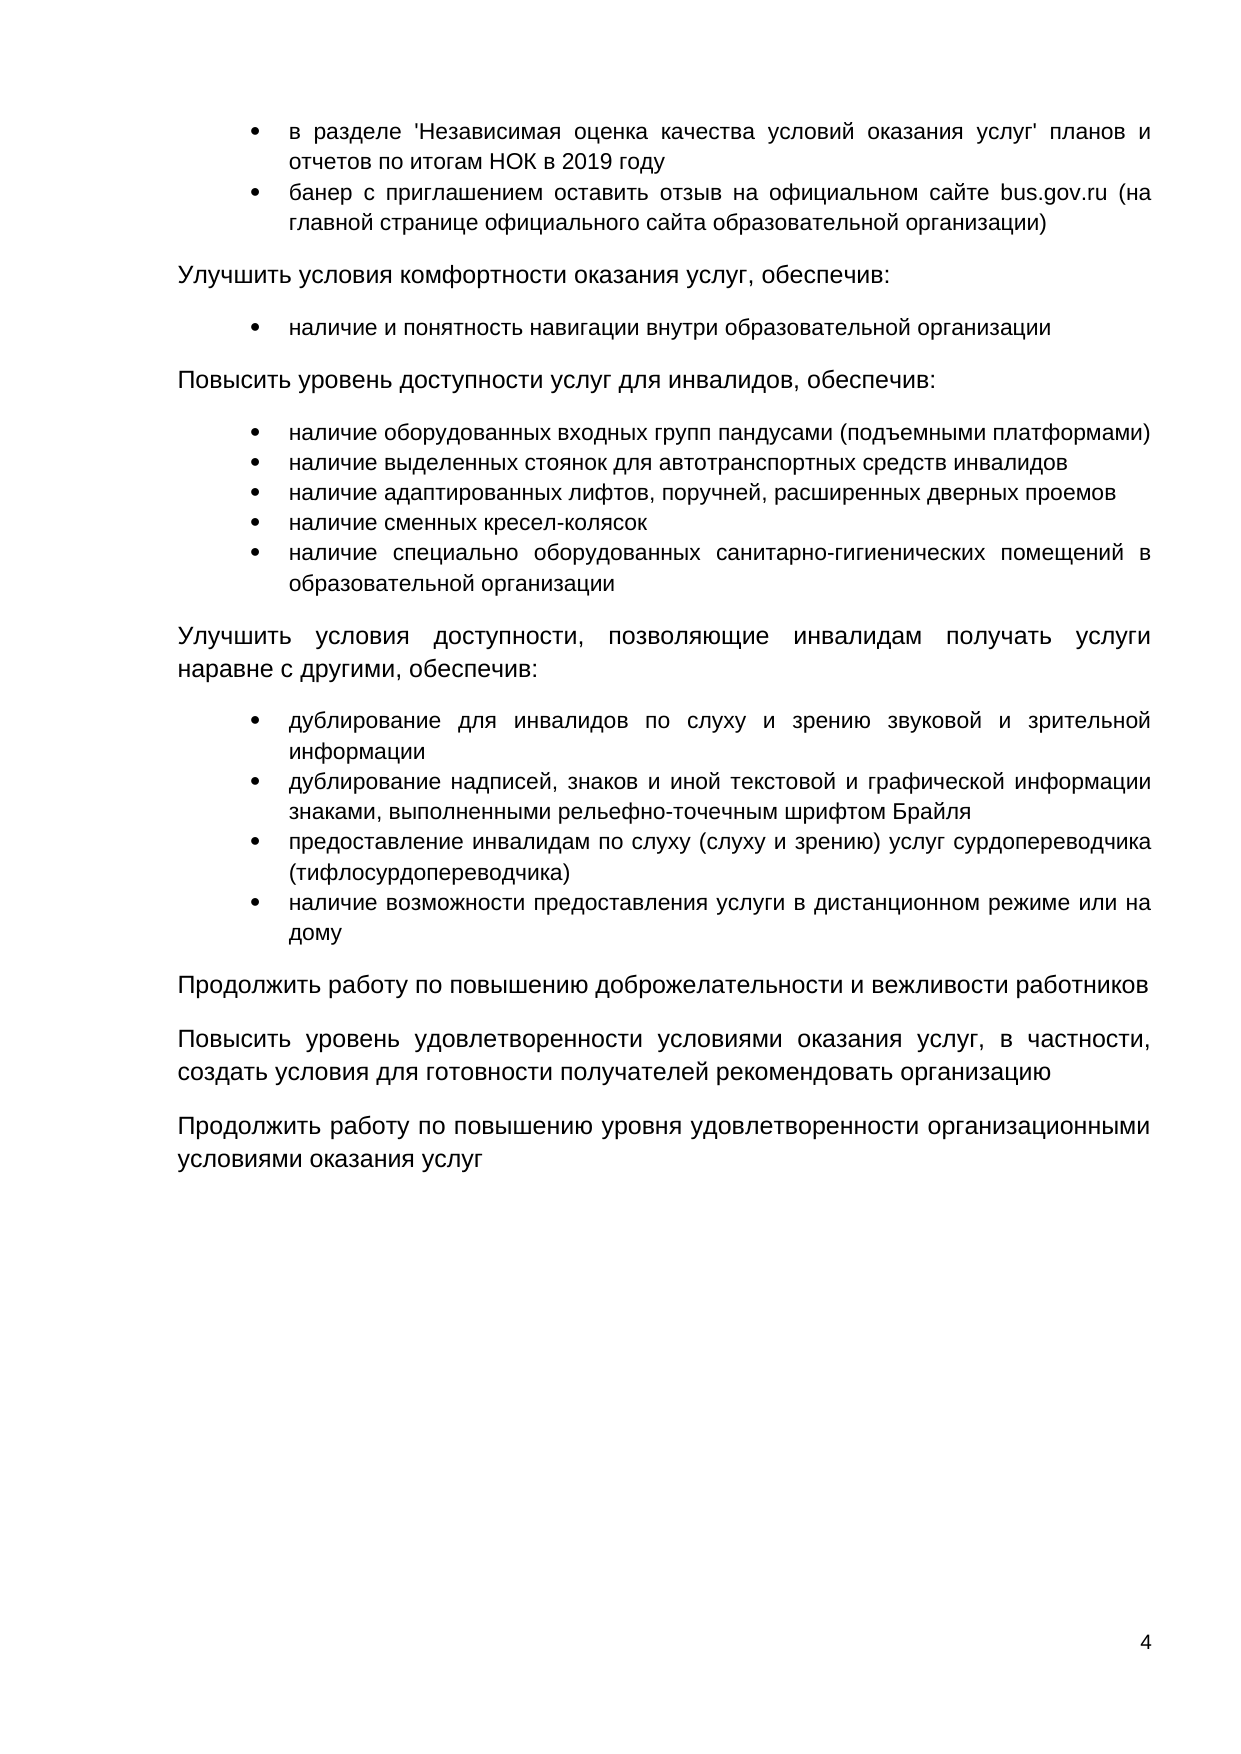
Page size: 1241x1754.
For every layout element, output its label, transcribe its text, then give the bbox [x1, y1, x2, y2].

list наличие возможности предоставления услуги в дистанционном режиме или на дому [251, 889, 1152, 945]
text Повысить уровень удовлетворенности условиями оказания услуг, в частности, создать условия для готовности получателей рекомендовать организацию [177, 1024, 1152, 1086]
text Продолжить работу по повышению уровня удовлетворенности организационными условиями оказания услуг [177, 1111, 1152, 1172]
list банер с приглашением оставить отзыв на официальном сайте bus.gov.ru (на главной странице официального сайта образовательной организации) [251, 178, 1152, 235]
list наличие адаптированных лифтов, поручней, расширенных дверных проемов [251, 479, 1152, 505]
list наличие сменных кресел-колясок [251, 509, 1152, 536]
list наличие оборудованных входных групп пандусами (подъемными платформами) [251, 418, 1152, 445]
text Повысить уровень доступности услуг для инвалидов, обеспечив: [177, 365, 1152, 393]
list наличие и понятность навигации внутри образовательной организации [251, 314, 1152, 340]
text Продолжить работу по повышению доброжелательности и вежливости работников [177, 970, 1152, 999]
list наличие специально оборудованных санитарно-гигиенических помещений в образовательной организации [251, 539, 1152, 596]
text Улучшить условия доступности, позволяющие инвалидам получать услуги наравне с другими, обеспечив: [177, 621, 1152, 682]
list предоставление инвалидам по слуху (слуху и зрению) услуг сурдопереводчика (тифлосурдопереводчика) [251, 828, 1152, 885]
list дублирование надписей, знаков и иной текстовой и графической информации знаками, выполненными рельефно-точечным шрифтом Брайля [251, 768, 1152, 824]
list в разделе 'Независимая оценка качества условий оказания услуг' планов и отчетов по итогам НОК в 2019 году [251, 118, 1152, 175]
text Улучшить условия комфортности оказания услуг, обеспечив: [177, 260, 1152, 288]
list наличие выделенных стоянок для автотранспортных средств инвалидов [251, 449, 1152, 475]
list дублирование для инвалидов по слуху и зрению звуковой и зрительной информации [251, 707, 1152, 764]
